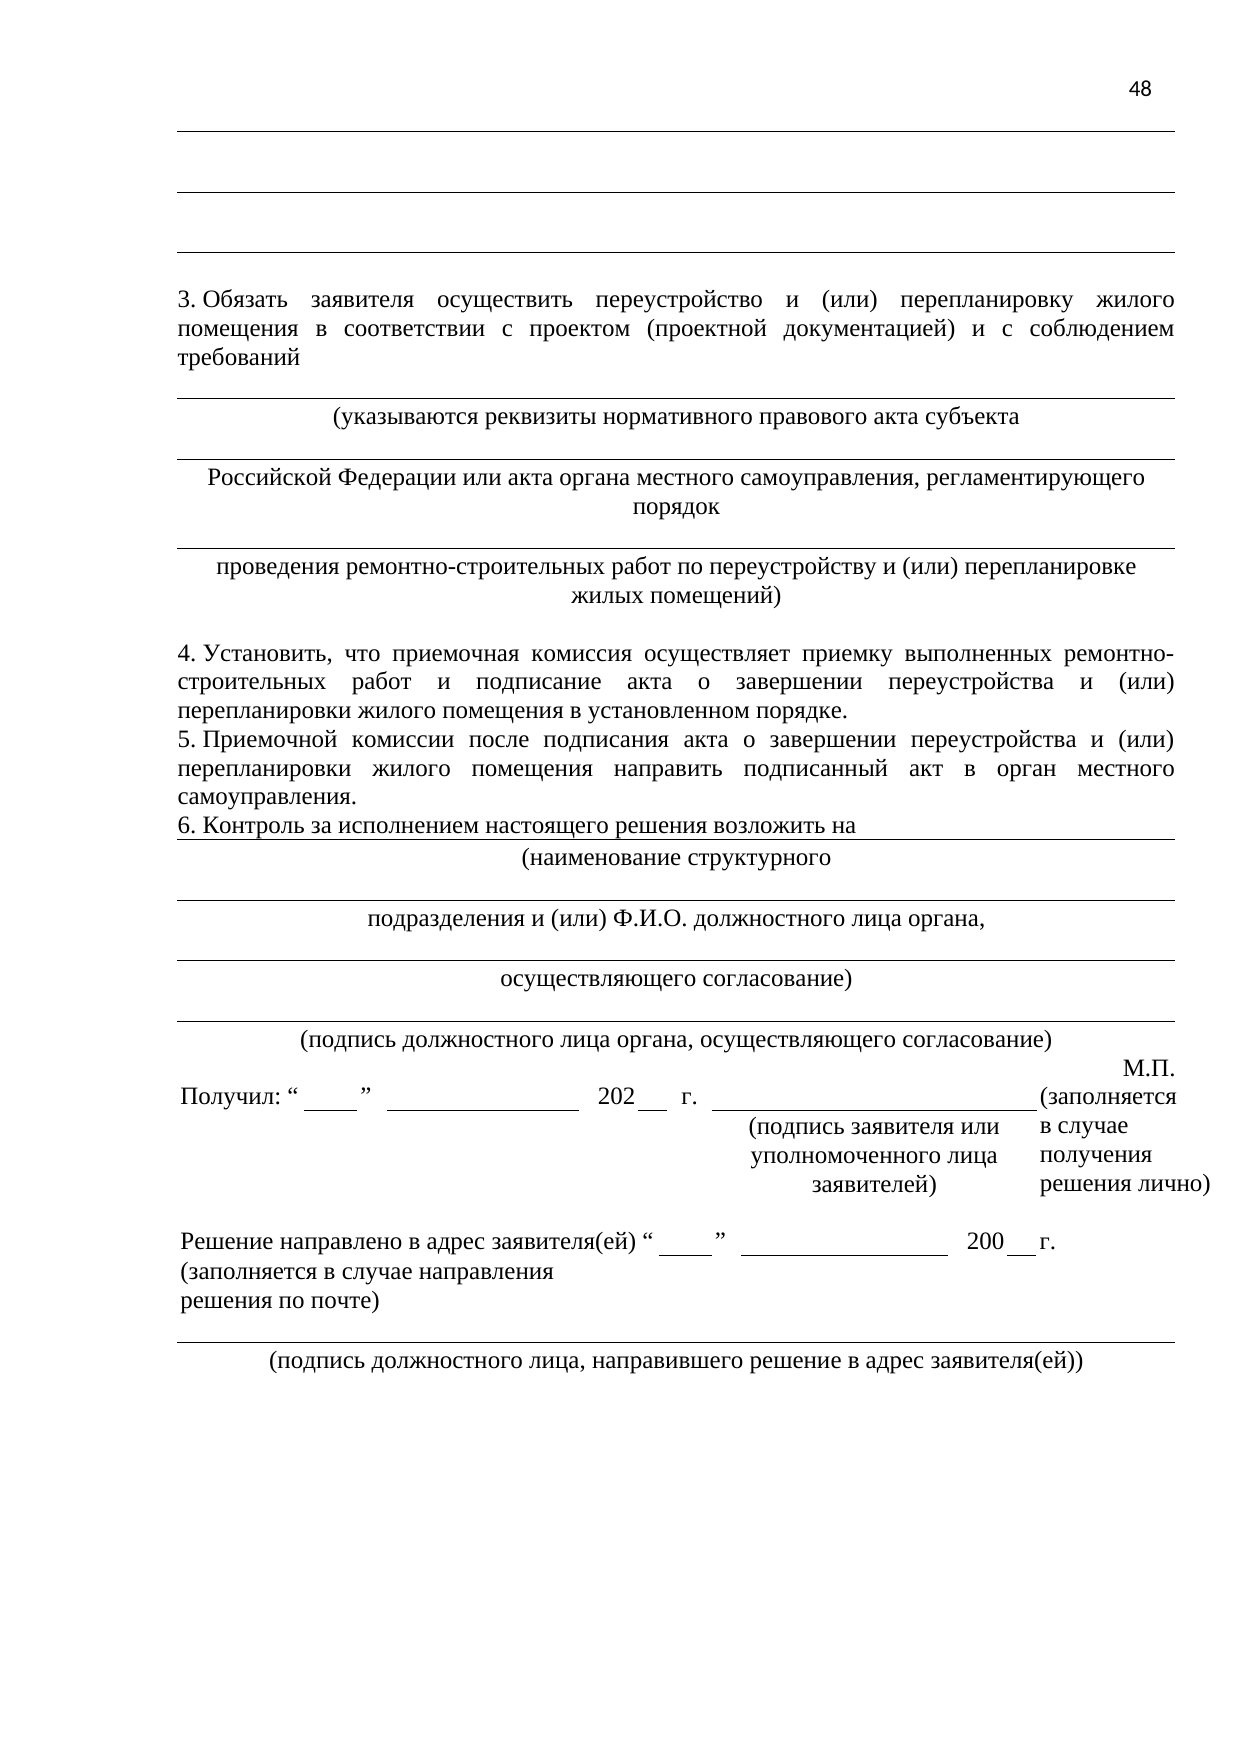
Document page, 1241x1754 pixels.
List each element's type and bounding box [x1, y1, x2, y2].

table_cell [174, 130, 1178, 1633]
table_cell [1178, 130, 1240, 1633]
